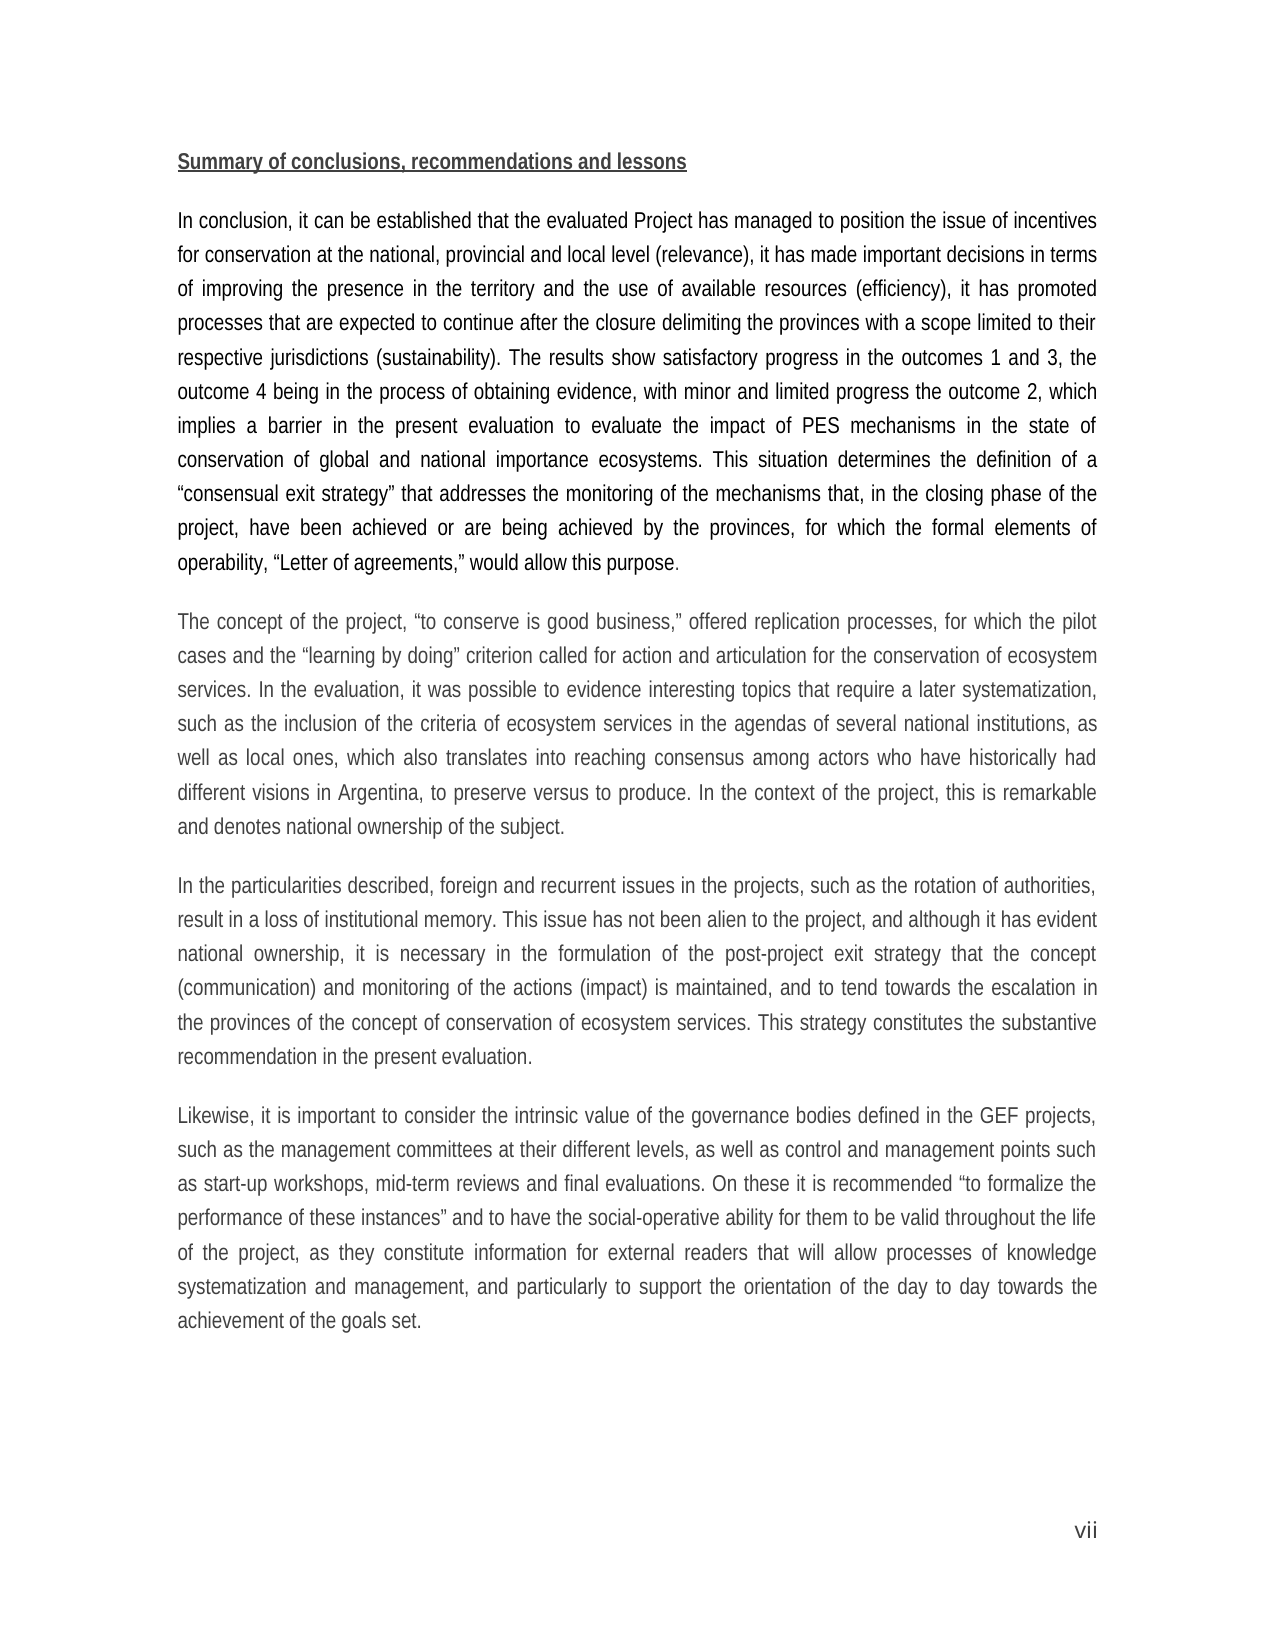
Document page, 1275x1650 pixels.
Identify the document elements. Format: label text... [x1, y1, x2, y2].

text Likewise, it is important to consider the intrinsic value of the governance bodies defined in the GEF projects, such as the management committees at their different levels, as well as control and management points such as start-up workshops, mid-term reviews and final evaluations. On these it is recommended “to formalize the performance of these instances” and to have the social-operative ability for them to be valid throughout the life of the project, as they constitute information for external readers that will allow processes of knowledge systematization and management, and particularly to support the orientation of the day to day towards the achievement of the goals set. [177, 1102, 1098, 1333]
text Summary of conclusions, recommendations and lessons [177, 148, 1098, 174]
text In conclusion, it can be established that the evaluated Project has managed to position the issue of incentives for conservation at the national, provincial and local level (relevance), it has made important decisions in terms of improving the presence in the territory and the use of available resources (efficiency), it has promoted processes that are expected to continue after the closure delimiting the provinces with a scope limited to their respective jurisdictions (sustainability). The results show satisfactory progress in the outcomes 1 and 3, the outcome 4 being in the process of obtaining evidence, with minor and limited progress the outcome 2, which implies a barrier in the present evaluation to evaluate the impact of PES mechanisms in the state of conservation of global and national importance ecosystems. This situation determines the definition of a “consensual exit strategy” that addresses the monitoring of the mechanisms that, in the closing phase of the project, have been achieved or are being achieved by the provinces, for which the formal elements of operability, “Letter of agreements,” would allow this purpose. [177, 207, 1098, 575]
text The concept of the project, “to conserve is good business,” offered replication processes, for which the pilot cases and the “learning by doing” criterion called for action and articulation for the conservation of ecosystem services. In the evaluation, it was possible to evidence interesting topics that require a later systematization, such as the inclusion of the criteria of ecosystem services in the agendas of several national institutions, as well as local ones, which also translates into reaching consensus among actors who have historically had different visions in Argentina, to preserve versus to produce. In the context of the project, this is remarkable and denotes national ownership of the subject. [177, 608, 1098, 839]
text In the particularities described, foreign and recurrent issues in the projects, such as the rotation of authorities, result in a loss of institutional memory. This issue has not been alien to the project, and although it has evident national ownership, it is necessary in the formulation of the post-project exit strategy that the concept (communication) and monitoring of the actions (impact) is maintained, and to tend towards the escalation in the provinces of the concept of conservation of ecosystem services. This strategy constitutes the substantive recommendation in the present evaluation. [177, 872, 1098, 1069]
